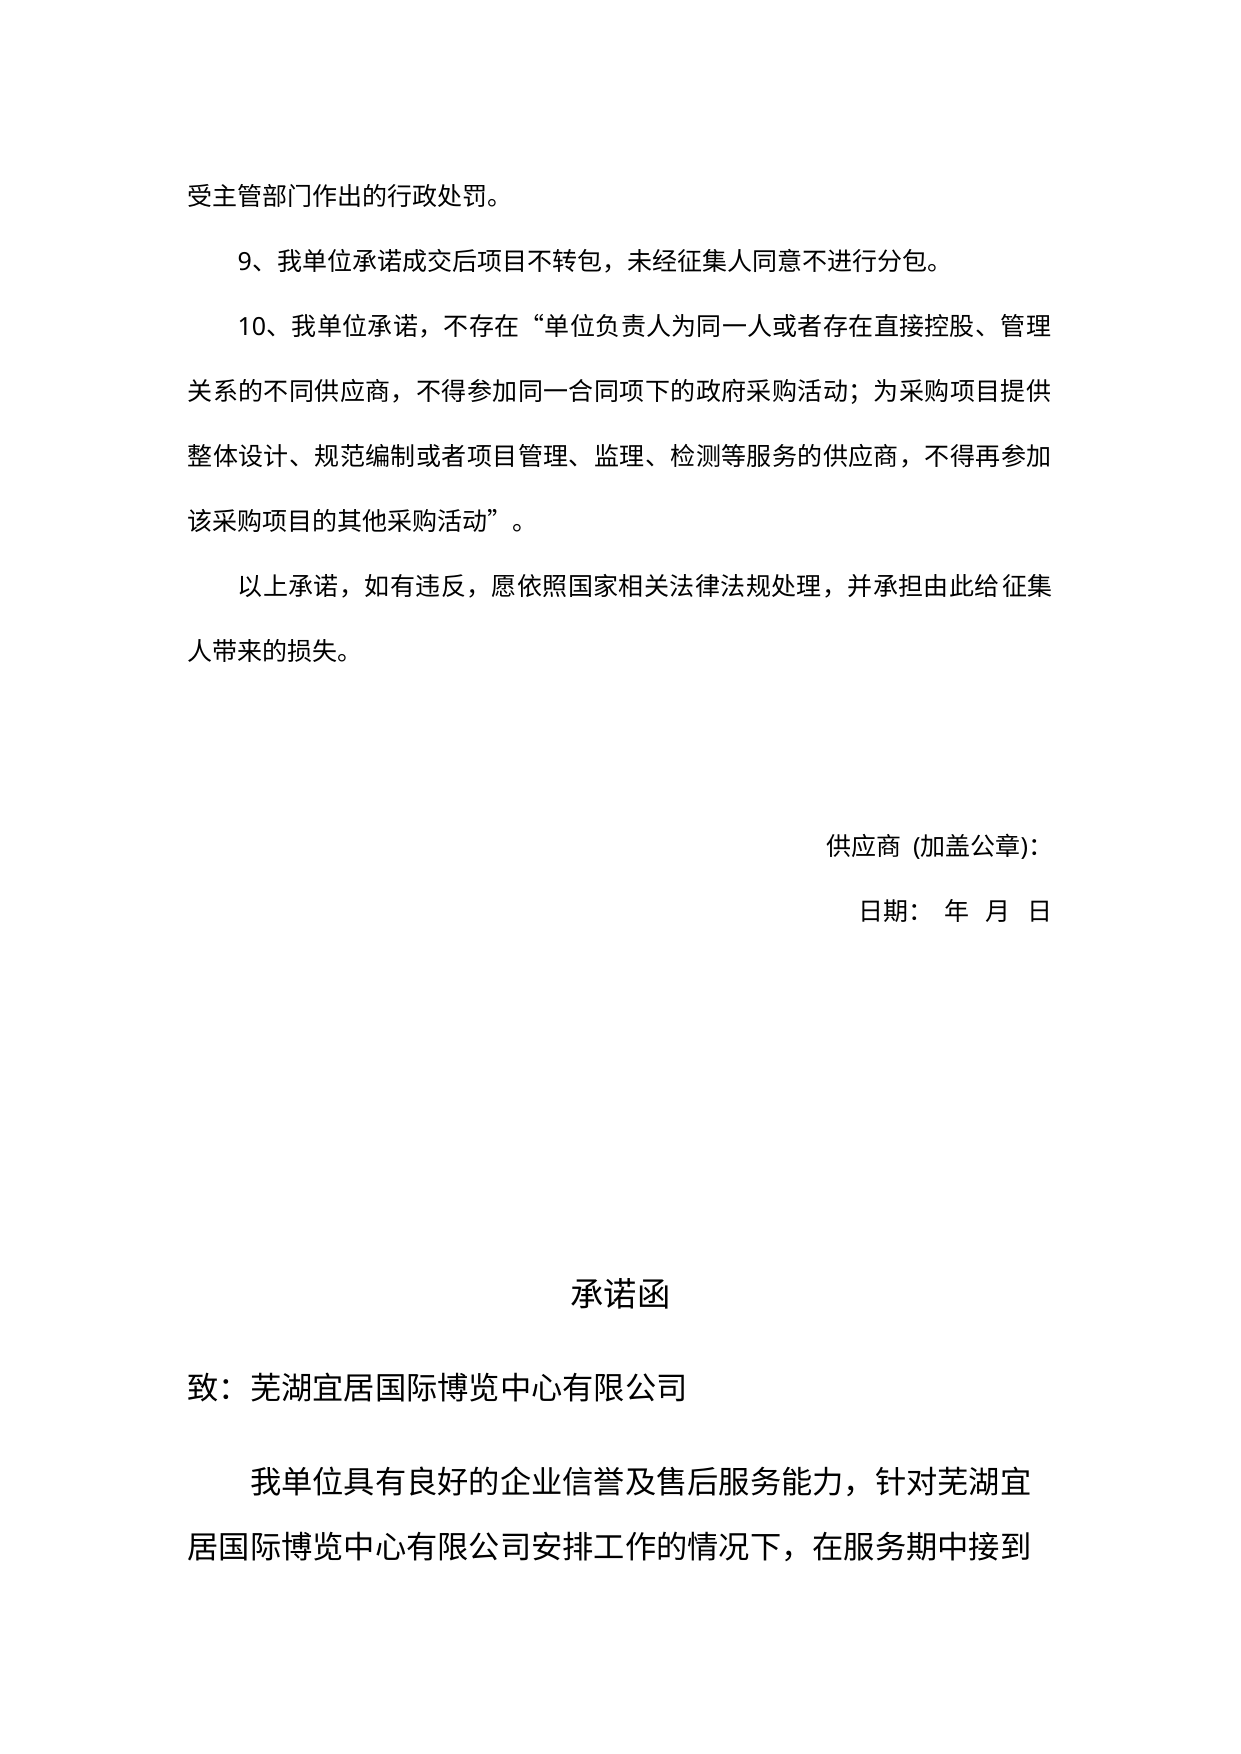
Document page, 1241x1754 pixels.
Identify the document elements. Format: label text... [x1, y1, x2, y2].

subtitle 致：芜湖宜居国际博览中心有限公司 [187, 1354, 1053, 1419]
text 承诺函 [187, 1259, 1053, 1324]
text 以上承诺，如有违反，愿依照国家相关法律法规处理，并承担由此给征集人带来的损失。 [187, 552, 1053, 682]
text 9、我单位承诺成交后项目不转包，未经征集人同意不进行分包。 [187, 227, 1053, 292]
text 10、我单位承诺，不存在“单位负责人为同一人或者存在直接控股、管理关系的不同供应商，不得参加同一合同项下的政府采购活动；为采购项目提供整体设计、规范编制或者项目管理、监理、检测等服务的供应商，不得再参加该采购项目的其他采购活动”。 [187, 292, 1053, 552]
text 供应商 (加盖公章)： [187, 812, 1053, 877]
text 日期： 年 月 日 [187, 877, 1053, 942]
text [187, 162, 1053, 227]
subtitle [187, 1448, 1053, 1578]
